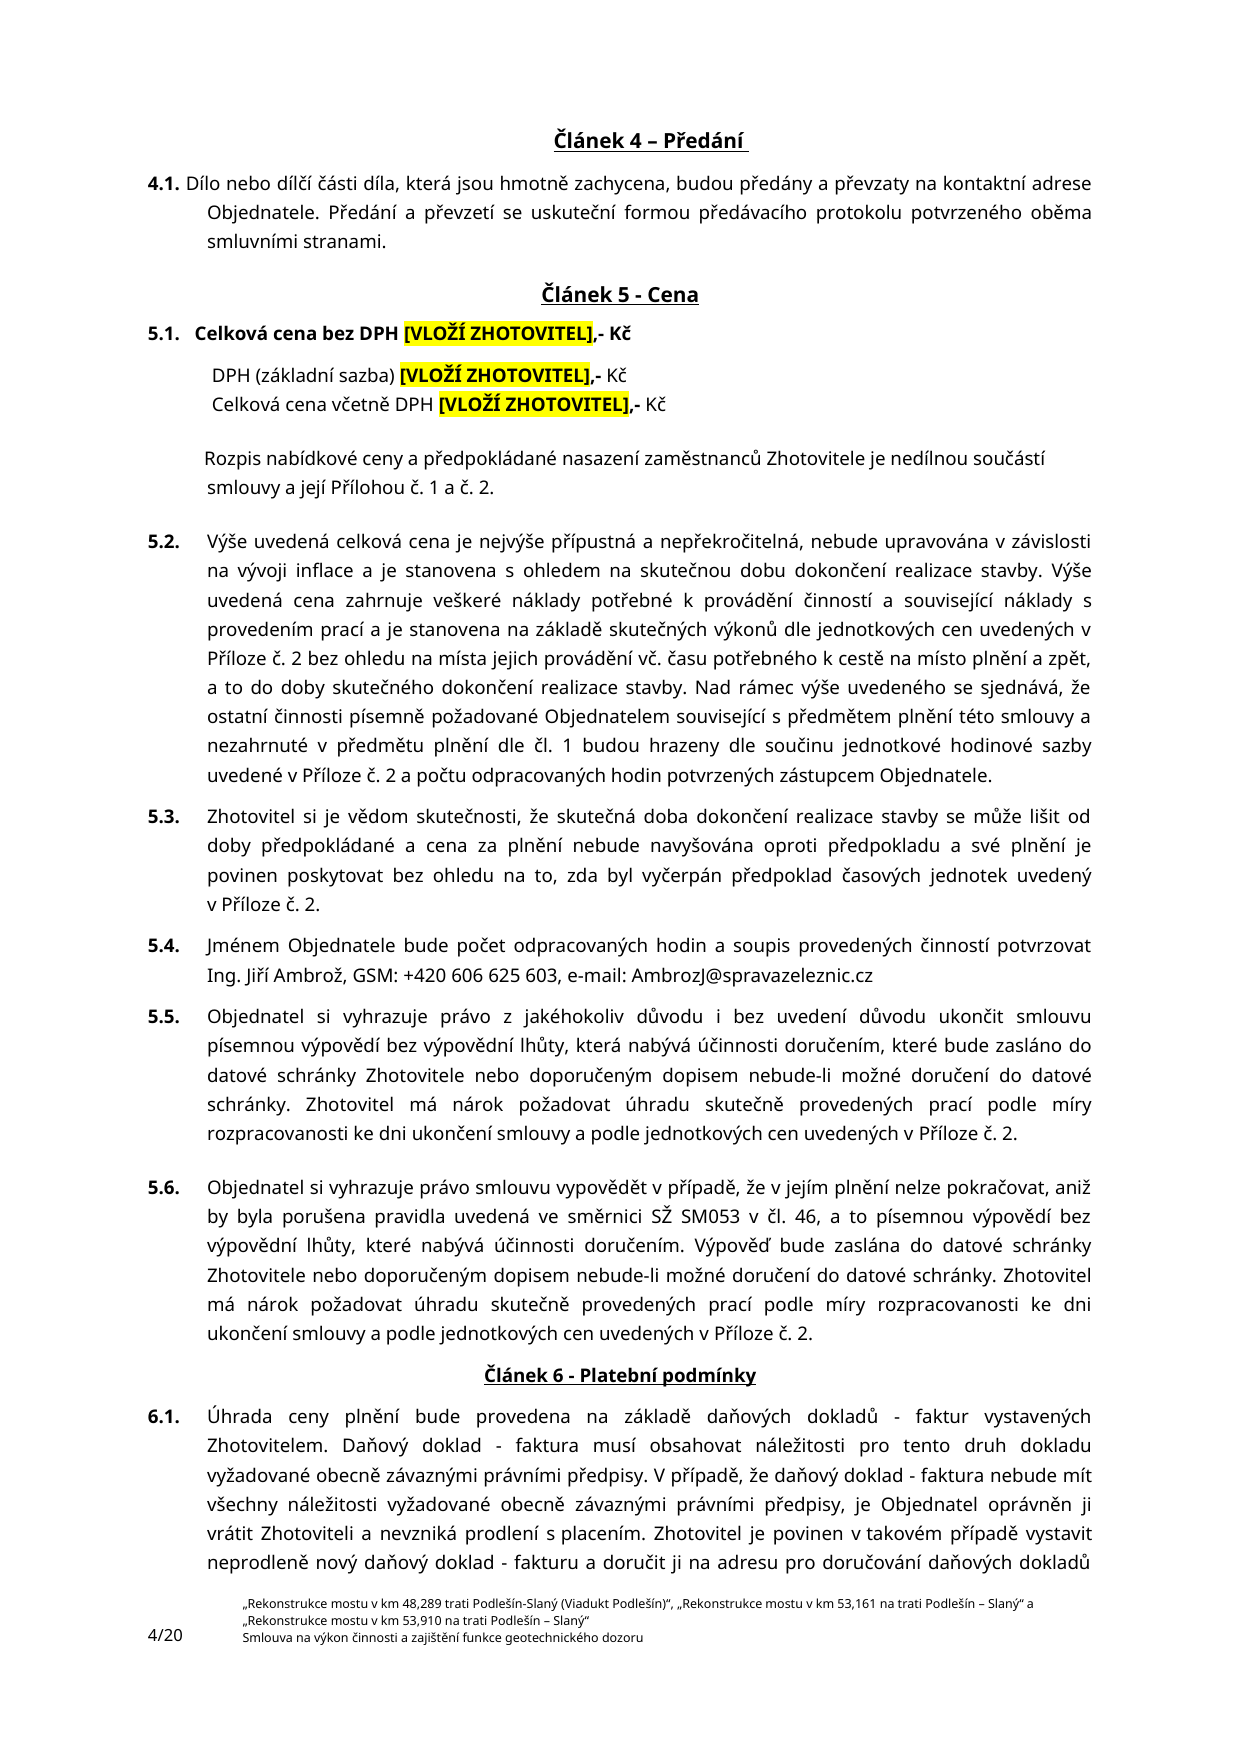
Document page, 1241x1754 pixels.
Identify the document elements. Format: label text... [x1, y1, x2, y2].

text 4.1. Dílo nebo dílčí části díla, která jsou hmotně zachycena, budou předány a převzaty na kontaktní adrese Objednatele. Předání a převzetí se uskuteční formou předávacího protokolu potvrzeného oběma smluvními stranami. [148, 167, 1092, 255]
text Článek 6 - Platební podmínky [148, 1359, 1092, 1388]
subtitle Článek 4 – Předání [204, 126, 1092, 155]
subtitle 5.1. Celková cena bez DPH [VLOŽÍ ZHOTOVITEL],- Kč [593, 321, 1092, 346]
subtitle Článek 5 - Cena [148, 280, 1092, 308]
text Celková cena včetně DPH [VLOŽÍ ZHOTOVITEL],- Kč [148, 388, 1092, 417]
text DPH (základní sazba) [VLOŽÍ ZHOTOVITEL],- Kč [148, 359, 1092, 388]
text Rozpis nabídkové ceny a předpokládané nasazení zaměstnanců Zhotovitele je nedílnou součástí smlouvy a její Přílohou č. 1 a č. 2. [148, 442, 1092, 500]
text 5.3. Zhotovitel si je vědom skutečnosti, že skutečná doba dokončení realizace stavby se může lišit od doby předpokládané a cena za plnění nebude navyšována oproti předpokladu a své plnění je povinen poskytovat bez ohledu na to, zda byl vyčerpán předpoklad časových jednotek uvedený v Příloze č. 2. [148, 800, 1092, 917]
text 5.6. Objednatel si vyhrazuje právo smlouvu vypovědět v případě, že v jejím plnění nelze pokračovat, aniž by byla porušena pravidla uvedená ve směrnici SŽ SM053 v čl. 46, a to písemnou výpovědí bez výpovědní lhůty, které nabývá účinnosti doručením. Výpověď bude zaslána do datové schránky Zhotovitele nebo doporučeným dopisem nebude-li možné doručení do datové schránky. Zhotovitel má nárok požadovat úhradu skutečně provedených prací podle míry rozpracovanosti ke dni ukončení smlouvy a podle jednotkových cen uvedených v Příloze č. 2. [148, 1171, 1092, 1346]
subtitle 5.1. Celková cena bez DPH [VLOŽÍ ZHOTOVITEL],- Kč [148, 321, 404, 346]
text 5.4. Jménem Objednatele bude počet odpracovaných hodin a soupis provedených činností potvrzovat Ing. Jiří Ambrož, GSM: +420 606 625 603, e-mail: AmbrozJ@spravazeleznic.cz [148, 929, 1092, 988]
text 5.5. Objednatel si vyhrazuje právo z jakéhokoliv důvodu i bez uvedení důvodu ukončit smlouvu písemnou výpovědí bez výpovědní lhůty, která nabývá účinnosti doručením, které bude zasláno do datové schránky Zhotovitele nebo doporučeným dopisem nebude-li možné doručení do datové schránky. Zhotovitel má nárok požadovat úhradu skutečně provedených prací podle míry rozpracovanosti ke dni ukončení smlouvy a podle jednotkových cen uvedených v Příloze č. 2. [148, 1000, 1092, 1146]
text 5.2. Výše uvedená celková cena je nejvýše přípustná a nepřekročitelná, nebude upravována v závislosti na vývoji inflace a je stanovena s ohledem na skutečnou dobu dokončení realizace stavby. Výše uvedená cena zahrnuje veškeré náklady potřebné k provádění činností a související náklady s provedením prací a je stanovena na základě skutečných výkonů dle jednotkových cen uvedených v Příloze č. 2 bez ohledu na místa jejich provádění vč. času potřebného k cestě na místo plnění a zpět, a to do doby skutečného dokončení realizace stavby. Nad rámec výše uvedeného se sjednává, že ostatní činnosti písemně požadované Objednatelem související s předmětem plnění této smlouvy a nezahrnuté v předmětu plnění dle čl. 1 budou hrazeny dle součinu jednotkové hodinové sazby uvedené v Příloze č. 2 a počtu odpracovaných hodin potvrzených zástupcem Objednatele. [148, 525, 1092, 788]
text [148, 1400, 1092, 1575]
